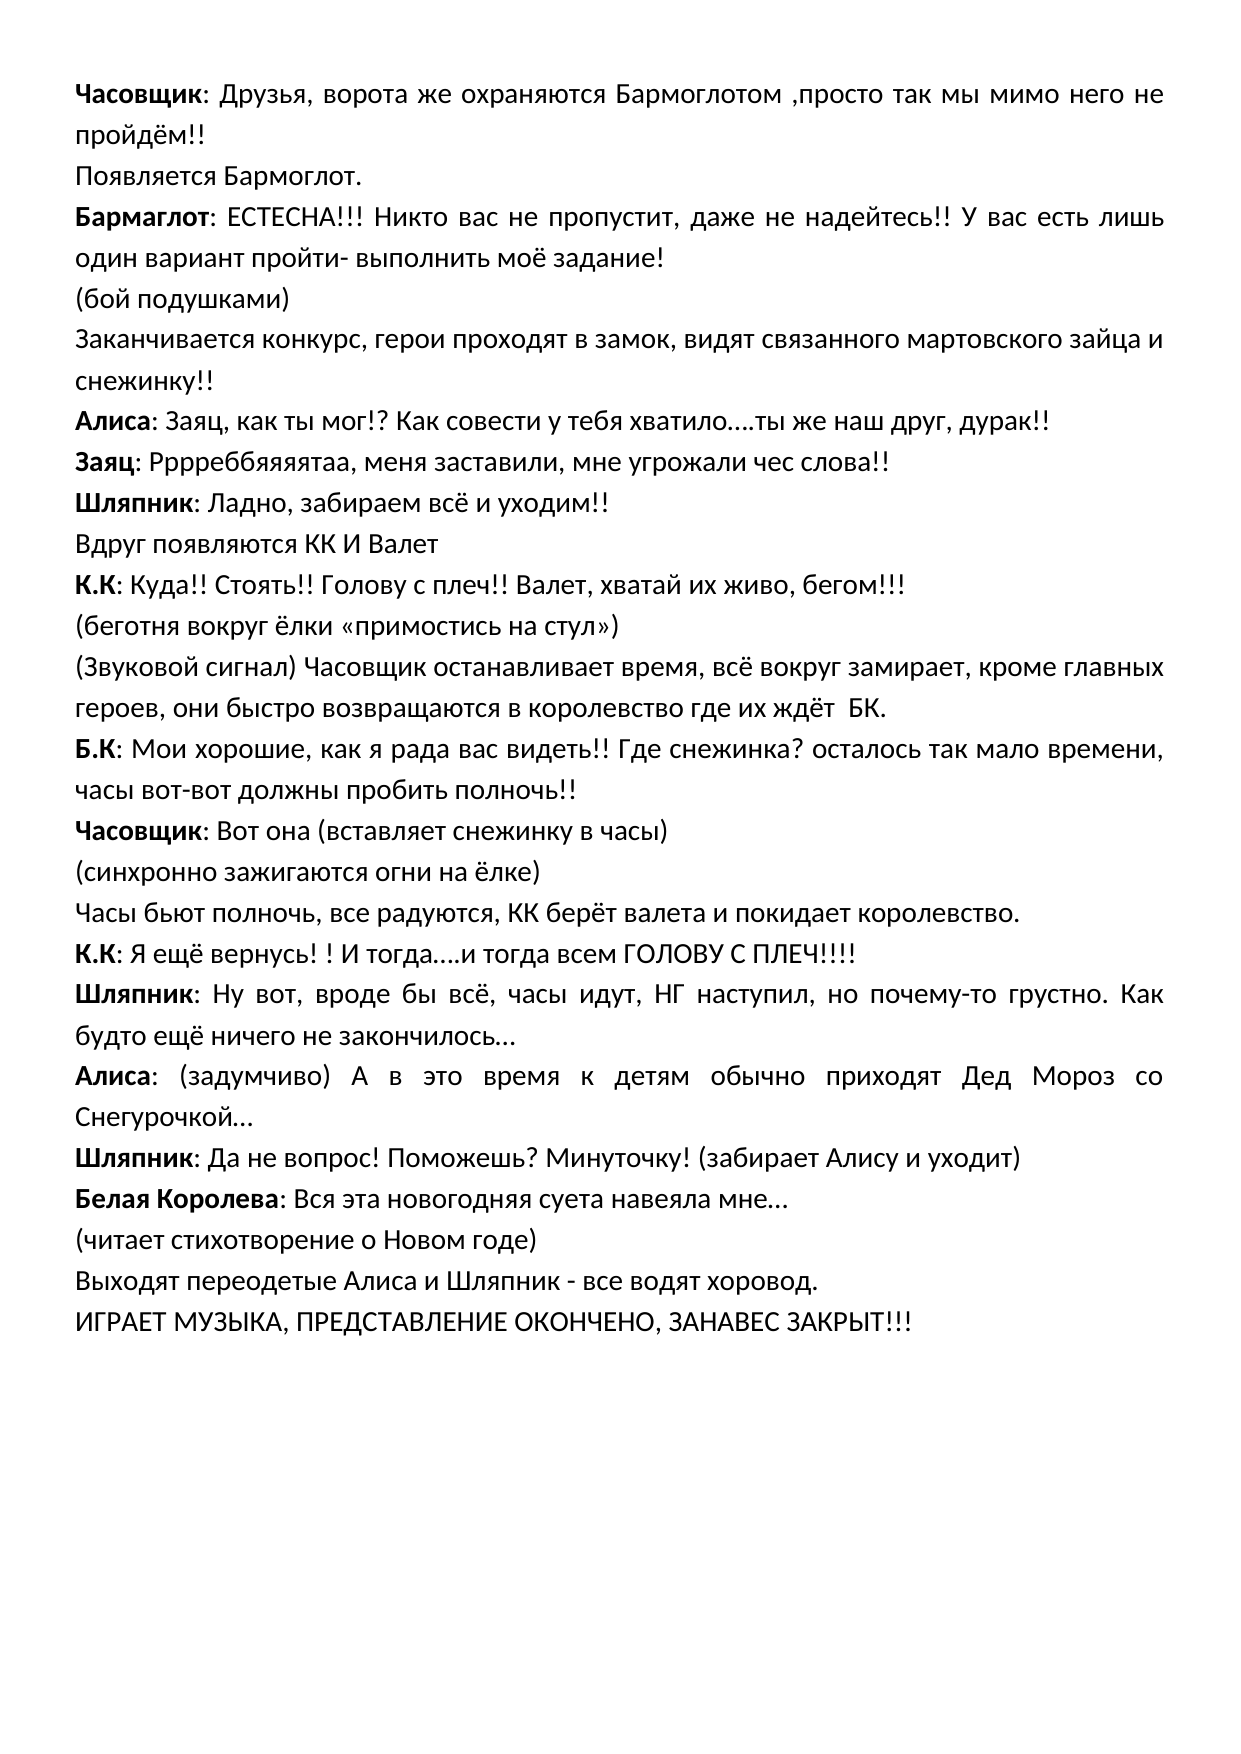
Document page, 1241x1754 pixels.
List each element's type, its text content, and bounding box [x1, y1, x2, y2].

text (беготня вокруг ёлки «примостись на стул») [75, 607, 1165, 643]
text Шляпник: Да не вопрос! Поможешь? Минуточку! (забирает Алису и уходит) [75, 1139, 1165, 1175]
text Заканчивается конкурс, герои проходят в замок, видят связанного мартовского зайца и снежинку!! [75, 321, 1165, 397]
text (Звуковой сигнал) Часовщик останавливает время, всё вокруг замирает, кроме главных героев, они быстро возвращаются в королевство где их ждёт БК. [75, 648, 1165, 725]
text Алиса: Заяц, как ты мог!? Как совести у тебя хватило….ты же наш друг, дурак!! [75, 402, 1165, 438]
text Бармаглот: ЕСТЕСНА!!! Никто вас не пропустит, даже не надейтесь!! У вас есть лишь один вариант пройти- выполнить моё задание! [75, 198, 1165, 274]
text ИГРАЕТ МУЗЫКА, ПРЕДСТАВЛЕНИЕ ОКОНЧЕНО, ЗАНАВЕС ЗАКРЫТ!!! [75, 1303, 1165, 1339]
text Белая Королева: Вся эта новогодняя суета навеяла мне… [75, 1180, 1165, 1216]
text Появляется Бармоглот. [75, 157, 1165, 192]
text К.К: Я ещё вернусь! ! И тогда….и тогда всем ГОЛОВУ С ПЛЕЧ!!!! [75, 935, 1165, 970]
text Алиса: (задумчиво) А в это время к детям обычно приходят Дед Мороз со Снегурочкой… [75, 1057, 1165, 1134]
text Заяц: Рррреббяяяятаа, меня заставили, мне угрожали чес слова!! [75, 443, 1165, 479]
text Вдруг появляются КК И Валет [75, 525, 1165, 561]
text (синхронно зажигаются огни на ёлке) [75, 853, 1165, 888]
text Часовщик: Друзья, ворота же охраняются Бармоглотом ,просто так мы мимо него не пройдём!! [75, 75, 1165, 152]
text Шляпник: Ну вот, вроде бы всё, часы идут, НГ наступил, но почему-то грустно. Как будто ещё ничего не закончилось… [75, 976, 1165, 1052]
text Шляпник: Ладно, забираем всё и уходим!! [75, 484, 1165, 520]
text Б.К: Мои хорошие, как я рада вас видеть!! Где снежинка? осталось так мало времени, часы вот-вот должны пробить полночь!! [75, 730, 1165, 807]
text (читает стихотворение о Новом годе) [75, 1221, 1165, 1257]
text (бой подушками) [75, 280, 1165, 315]
text Часы бьют полночь, все радуются, КК берёт валета и покидает королевство. [75, 894, 1165, 929]
text Часовщик: Вот она (вставляет снежинку в часы) [75, 812, 1165, 847]
text Выходят переодетые Алиса и Шляпник - все водят хоровод. [75, 1262, 1165, 1298]
text К.К: Куда!! Стоять!! Голову с плеч!! Валет, хватай их живо, бегом!!! [75, 566, 1165, 602]
